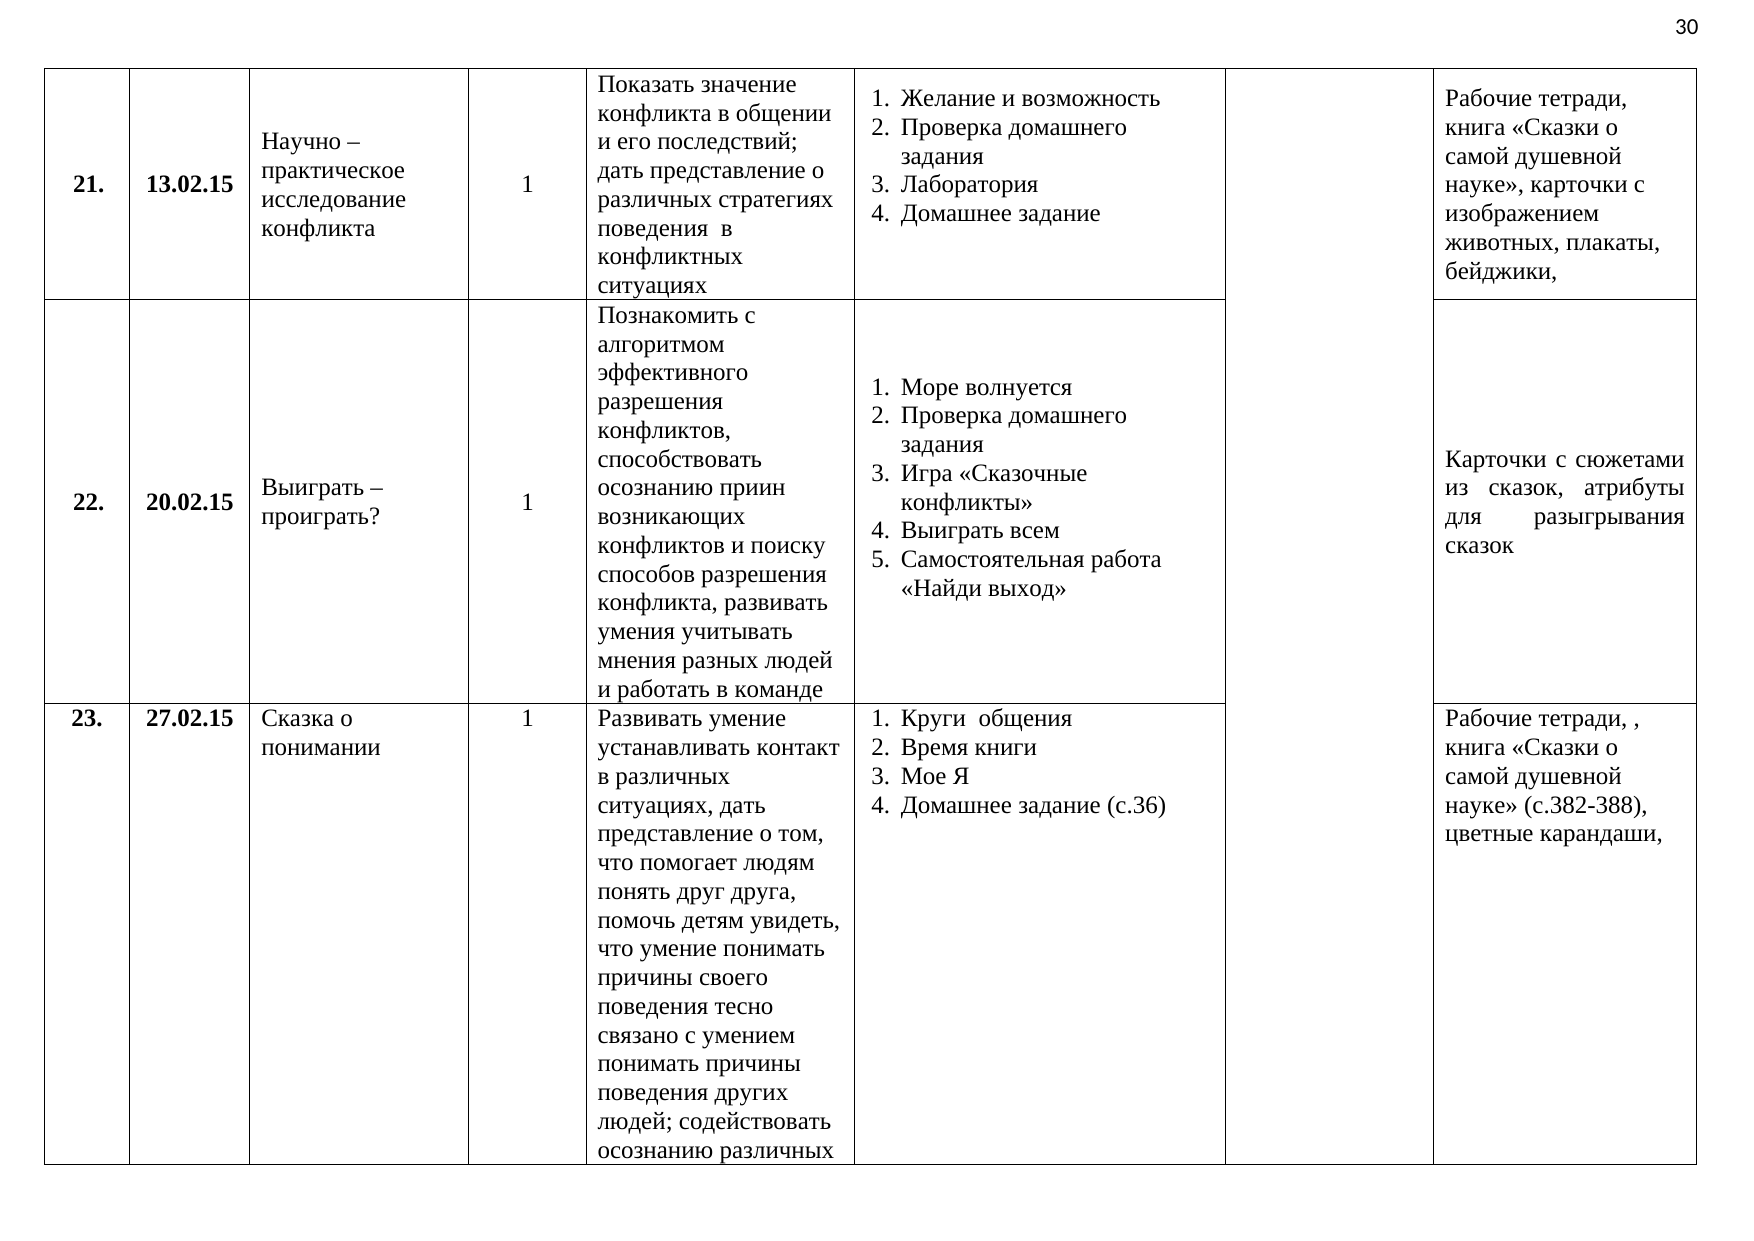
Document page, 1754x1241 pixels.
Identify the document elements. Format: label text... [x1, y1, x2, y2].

table_cell Рабочие тетради, книга «Сказки о самой душевной науке», карточки с изображением животных, плакаты, бейджики, [1434, 69, 1696, 299]
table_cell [1434, 704, 1696, 1163]
table_cell Показать значение конфликта в общении и его последствий; дать представление о различных стратегиях поведения в конфликтных ситуациях [587, 69, 854, 299]
table_cell 23. [45, 704, 129, 1163]
table_cell [1226, 69, 1433, 1163]
table_cell 21. [45, 69, 129, 299]
table_cell Познакомить с алгоритмом эффективного разрешения конфликтов, способствовать осознанию приин возникающих конфликтов и поиску способов разрешения конфликта, развивать умения учитывать мнения разных людей и работать в команде [587, 300, 854, 702]
table_cell 1 [469, 300, 586, 702]
table_cell Желание и возможность Проверка домашнего задания Лаборатория Домашнее задание [855, 69, 1225, 299]
table_cell 22. [45, 300, 129, 702]
table_cell Карточки с сюжетами из сказок, атрибуты для разыгрывания сказок [1434, 300, 1696, 702]
table_cell Море волнуется Проверка домашнего задания Игра «Сказочные конфликты» Выиграть всем Самостоятельная работа «Найди выход» [855, 300, 1225, 702]
table_cell 1 [469, 69, 586, 299]
table_cell 20.02.15 [130, 300, 249, 702]
table_cell 13.02.15 [130, 69, 249, 299]
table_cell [587, 704, 854, 1163]
table_cell Сказка о понимании [250, 704, 468, 1163]
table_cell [855, 704, 1225, 1163]
table_cell 27.02.15 [130, 704, 249, 1163]
table_cell Научно – практическое исследование конфликта [250, 69, 468, 299]
table_cell 1 [469, 704, 586, 1163]
table_cell Выиграть – проиграть? [250, 300, 468, 702]
